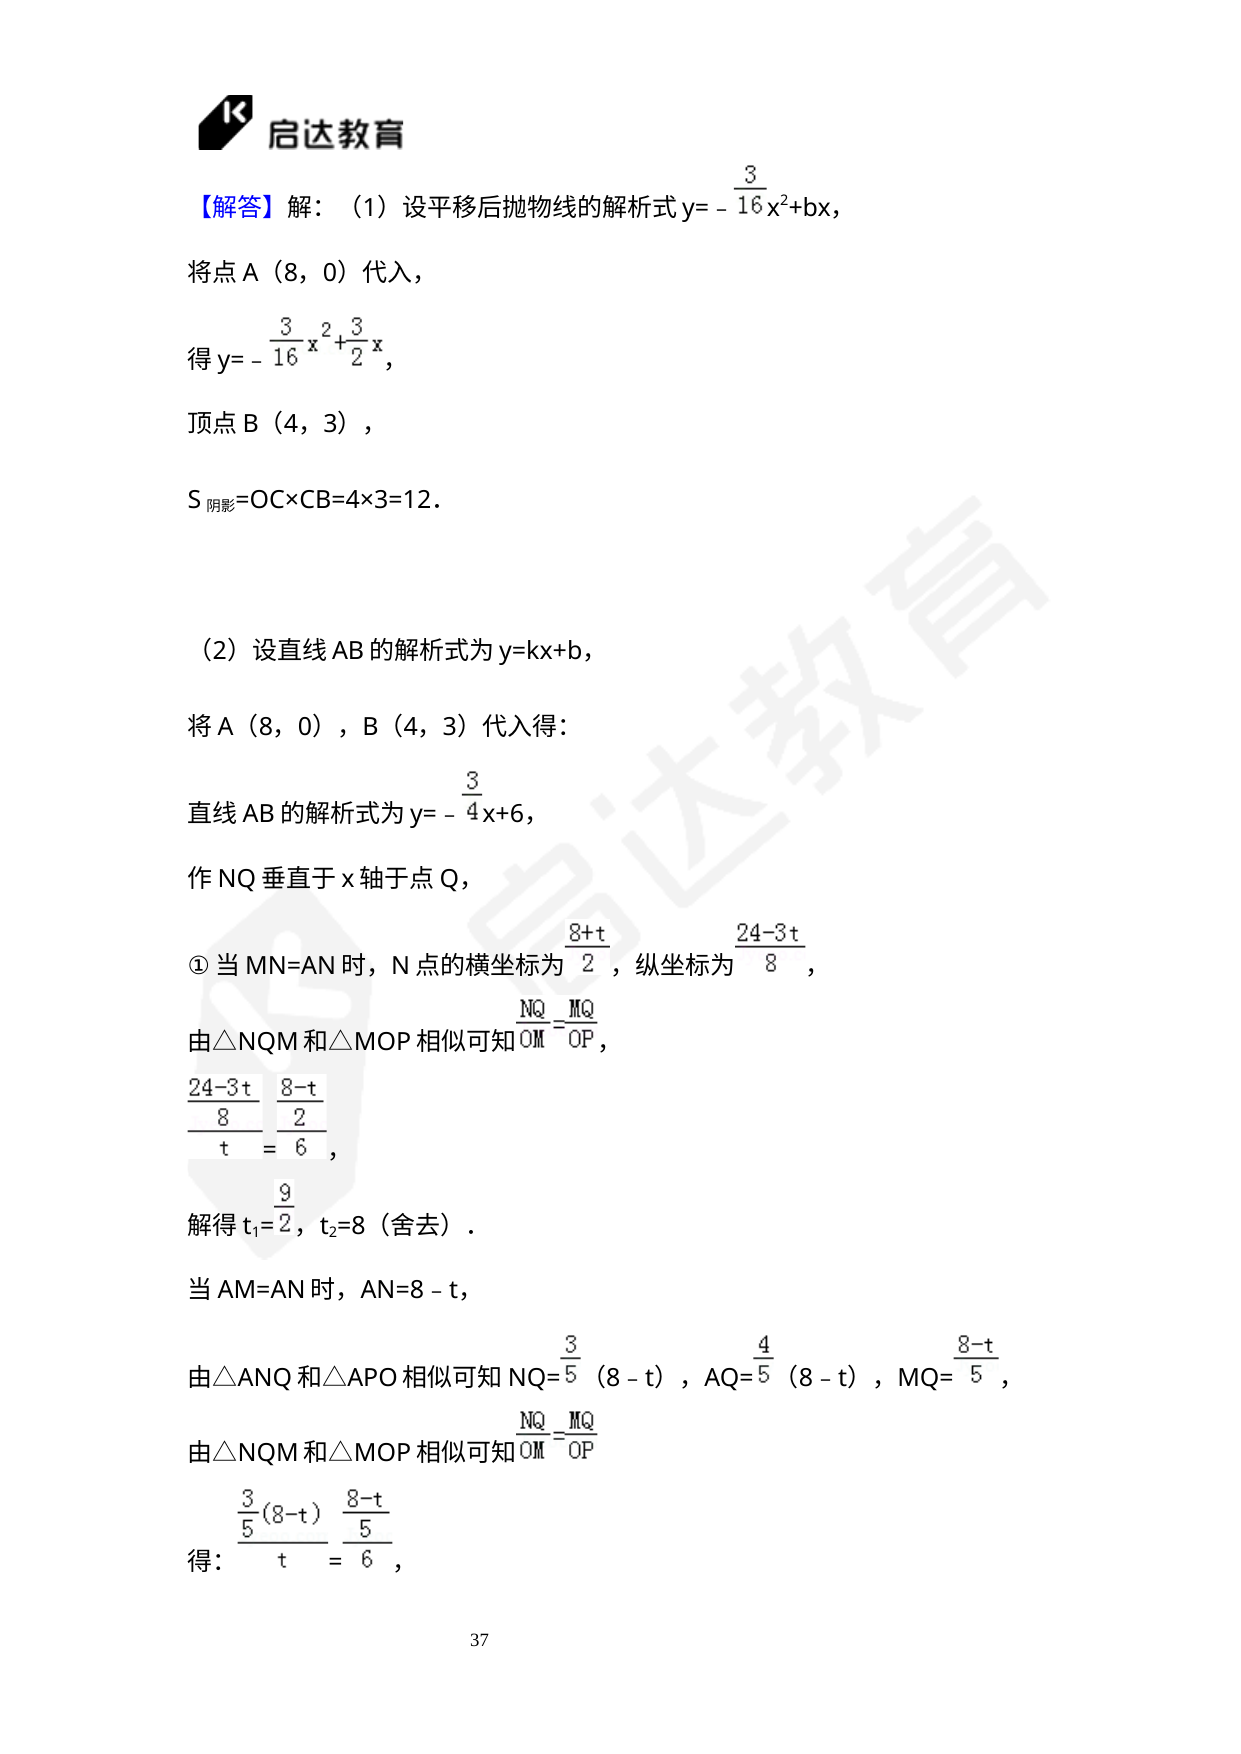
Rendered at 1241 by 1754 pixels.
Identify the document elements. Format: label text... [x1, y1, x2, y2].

text 由△NQM和△MOP相似可知 [187, 1407, 1053, 1472]
picture [342, 1486, 393, 1571]
picture [953, 1331, 999, 1386]
text 当AM=AN时，AN=8﹣t， [187, 1256, 1053, 1321]
text 将A（8，0），B（4，3）代入得： [187, 692, 1053, 757]
text ①当MN=AN时，N点的横坐标为，纵坐标为， [187, 920, 1053, 985]
picture [237, 1486, 329, 1571]
picture [516, 1407, 598, 1462]
text 解得t1=，t2=8（舍去）． [187, 1180, 1053, 1245]
text 由△ANQ和△APO相似可知NQ=（8﹣t），AQ=（8﹣t），MQ=， [187, 1331, 1053, 1396]
picture [560, 1331, 581, 1386]
text =， [187, 1071, 1053, 1169]
text 由△NQM和△MOP相似可知， [187, 996, 1053, 1061]
text 将点A（8，0）代入， [187, 238, 1053, 303]
picture [187, 1074, 263, 1159]
text （2）设直线AB的解析式为y=kx+b， [187, 616, 1053, 681]
text S阴影=OC×CB=4×3=12． [187, 465, 1053, 530]
picture [564, 919, 610, 975]
text 作NQ垂直于x轴于点Q， [187, 844, 1053, 909]
picture [461, 768, 483, 823]
picture [735, 919, 806, 975]
picture [269, 313, 384, 369]
text 得y=﹣， [187, 314, 1053, 379]
picture [733, 162, 767, 217]
picture [516, 995, 598, 1051]
picture [276, 1074, 327, 1159]
text 得：=， [187, 1483, 1053, 1581]
picture [753, 1331, 774, 1386]
picture [274, 1179, 295, 1235]
text 【解答】解：（1）设平移后抛物线的解析式y=﹣x2+bx， [187, 162, 1053, 227]
text 顶点B（4，3）， [187, 389, 1053, 454]
text 直线AB的解析式为y=﹣x+6， [187, 768, 1053, 833]
picture [198, 95, 404, 150]
